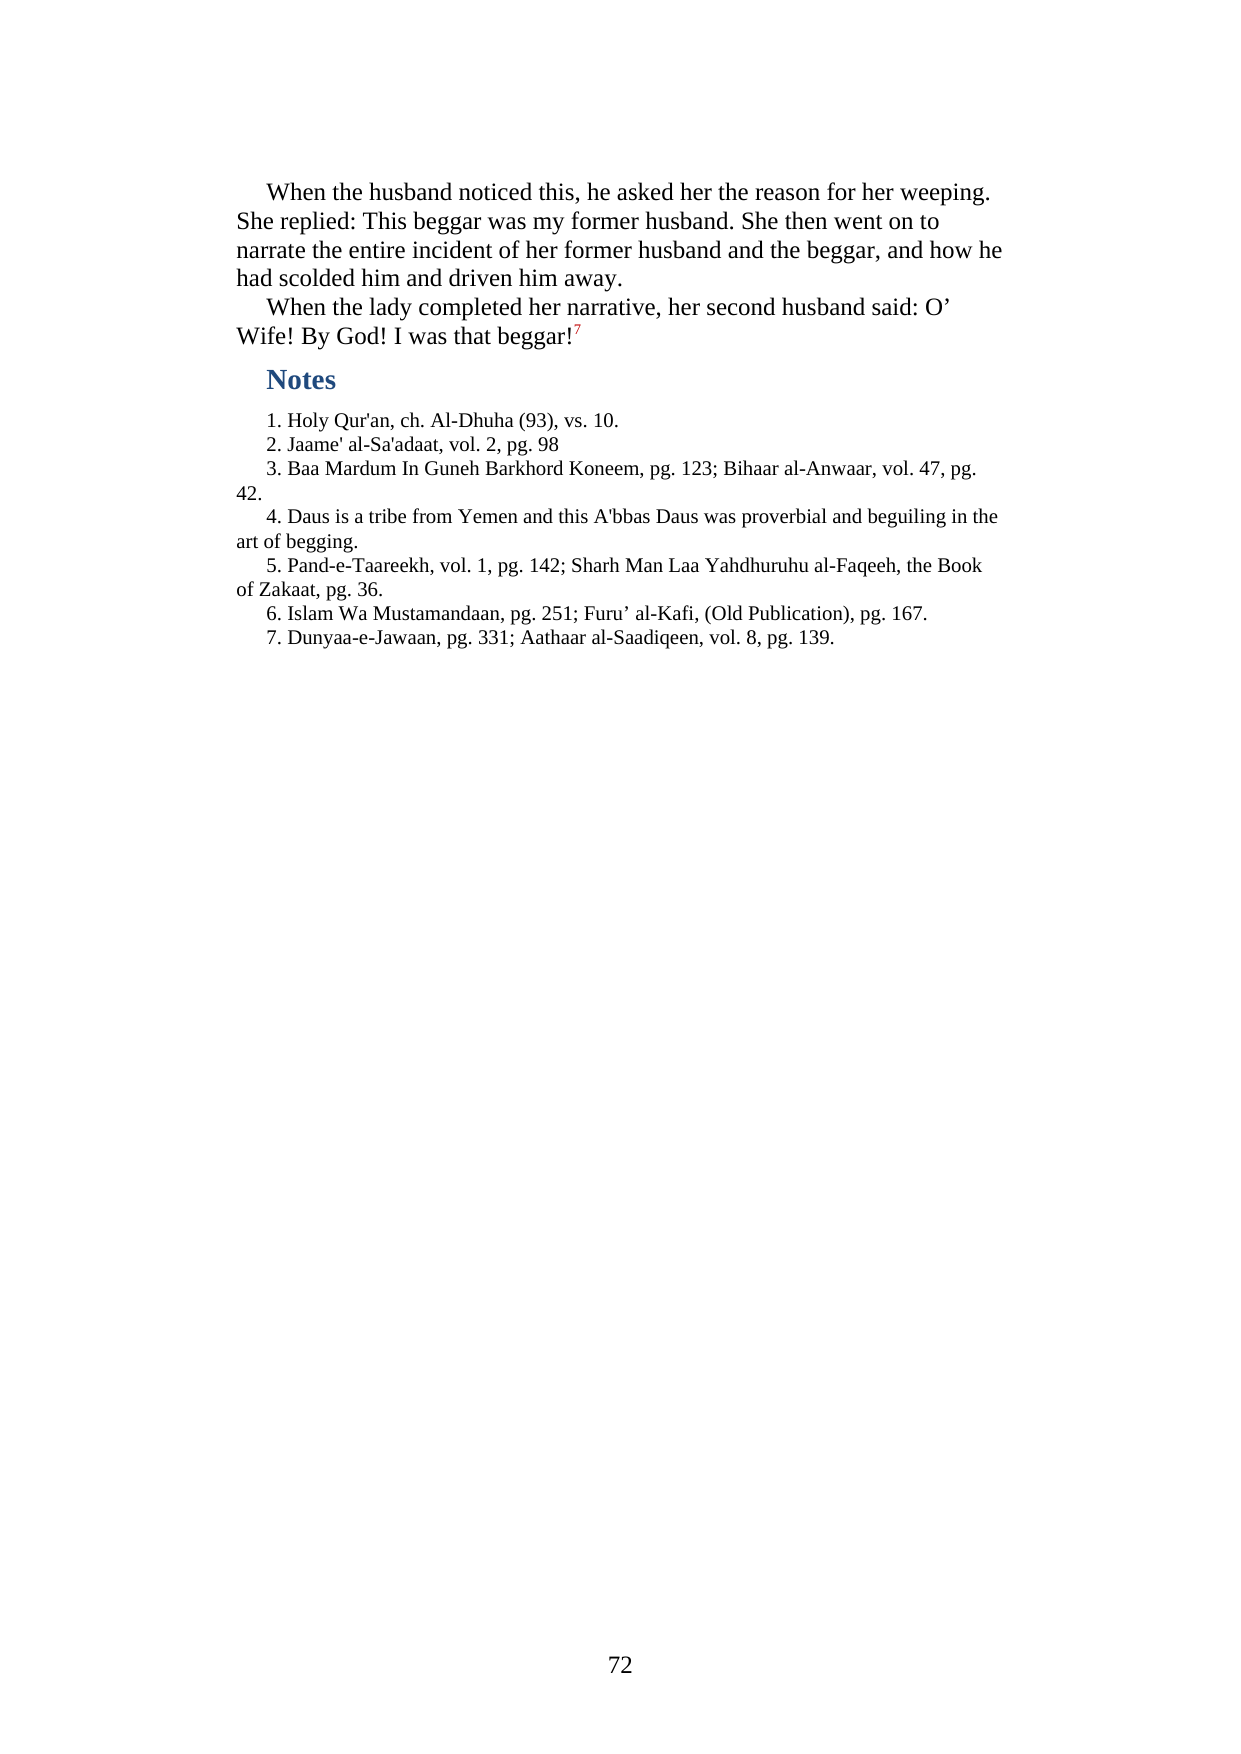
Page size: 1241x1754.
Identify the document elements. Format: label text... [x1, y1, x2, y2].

text When the lady completed her narrative, her second husband said: O’ Wife! By God! I was that beggar!7 [236, 292, 1004, 350]
text 3. Baa Mardum In Guneh Barkhord Koneem, pg. 123; Bihaar al-Anwaar, vol. 47, pg. 42. [236, 456, 1004, 504]
text 6. Islam Wa Mustamandaan, pg. 251; Furu’ al-Kafi, (Old Publication), pg. 167. [236, 601, 1004, 625]
text 5. Pand-e-Taareekh, vol. 1, pg. 142; Sharh Man Laa Yahdhuruhu al-Faqeeh, the Book of Zakaat, pg. 36. [236, 553, 1004, 601]
text 1. Holy Qur'an, ch. Al-Dhuha (93), vs. 10. [236, 408, 1004, 432]
text When the husband noticed this, he asked her the reason for her weeping. She replied: This beggar was my former husband. She then went on to narrate the entire incident of her former husband and the beggar, and how he had scolded him and driven him away. [236, 177, 1004, 292]
text 4. Daus is a tribe from Yemen and this A'bbas Daus was proverbial and beguiling in the art of begging. [236, 504, 1004, 553]
text 2. Jaame' al-Sa'adaat, vol. 2, pg. 98 [236, 432, 1004, 456]
subtitle Notes [236, 362, 1004, 396]
text 7. Dunyaa-e-Jawaan, pg. 331; Aathaar al-Saadiqeen, vol. 8, pg. 139. [236, 625, 1004, 649]
